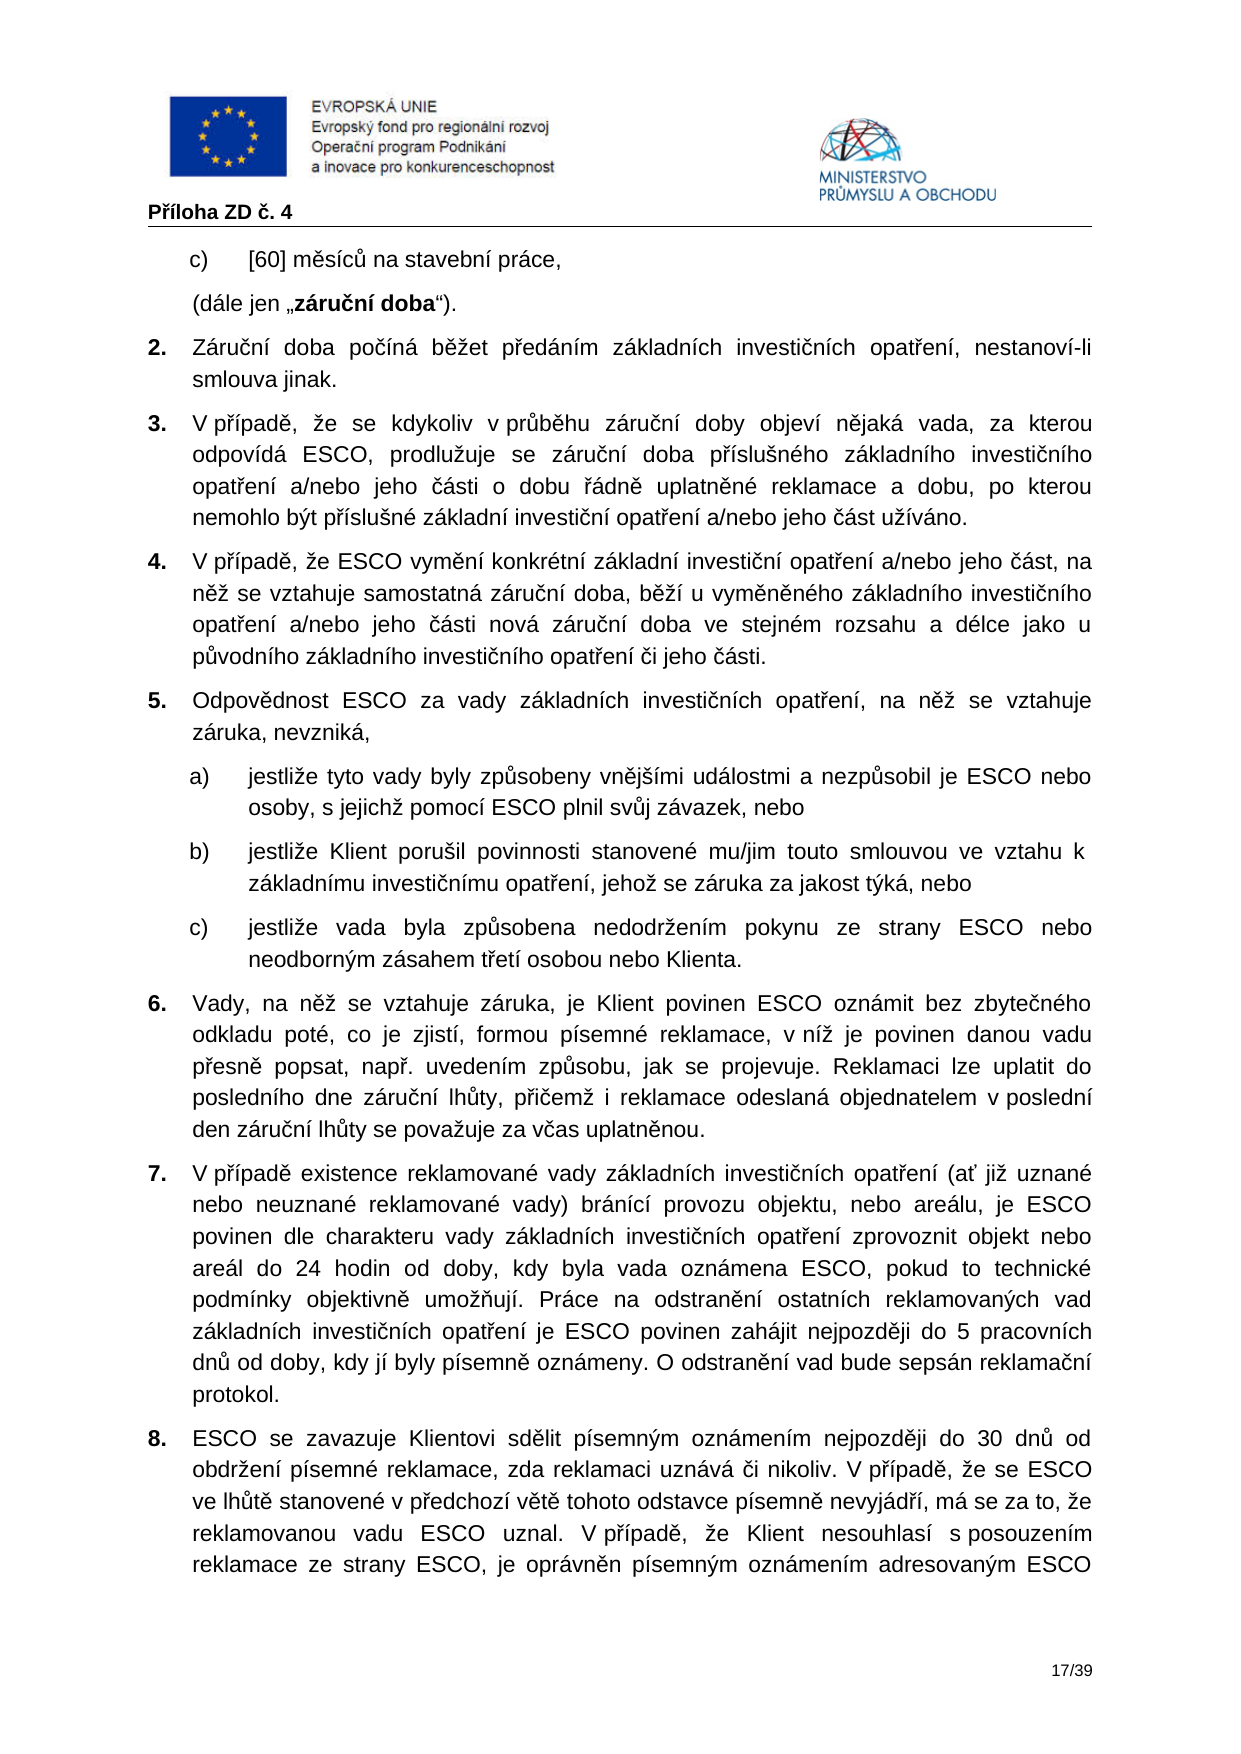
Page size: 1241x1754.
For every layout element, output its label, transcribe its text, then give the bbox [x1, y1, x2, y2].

subtitle Záruční doba počíná běžet předáním základních investičních opatření, nestanoví-li smlouva jinak. [148, 334, 1092, 392]
subtitle V případě, že se kdykoliv v průběhu záruční doby objeví nějaká vada, za kterou odpovídá ESCO, prodlužuje se záruční doba příslušného základního investičního opatření a/nebo jeho části o dobu řádně uplatněné reklamace a dobu, po kterou nemohlo být příslušné základní investiční opatření a/nebo jeho část užíváno. [148, 409, 1092, 531]
subtitle jestliže Klient porušil povinnosti stanovené mu/jim touto smlouvou ve vztahu k základnímu investičnímu opatření, jehož se záruka za jakost týká, nebo [189, 838, 1092, 896]
subtitle jestliže vada byla způsobena nedodržením pokynu ze strany ESCO nebo neodborným zásahem třetí osobou nebo Klienta. [189, 914, 1092, 972]
subtitle V případě, že ESCO vymění konkrétní základní investiční opatření a/nebo jeho část, na něž se vztahuje samostatná záruční doba, běží u vyměněného základního investičního opatření a/nebo jeho části nová záruční doba ve stejném rozsahu a délce jako u původního základního investičního opatření či jeho části. [148, 548, 1092, 669]
picture [147, 73, 607, 201]
subtitle Vady, na něž se vztahuje záruka, je Klient povinen ESCO oznámit bez zbytečného odkladu poté, co je zjistí, formou písemné reklamace, v níž je povinen danou vadu přesně popsat, např. uvedením způsobu, jak se projevuje. Reklamaci lze uplatit do posledního dne záruční lhůty, přičemž i reklamace odeslaná objednatelem v poslední den záruční lhůty se považuje za včas uplatněnou. [148, 989, 1092, 1142]
subtitle jestliže tyto vady byly způsobeny vnějšími událostmi a nezpůsobil je ESCO nebo osoby, s jejichž pomocí ESCO plnil svůj závazek, nebo [189, 763, 1092, 821]
picture [819, 118, 996, 201]
subtitle [60] měsíců na stavební práce, [189, 246, 1092, 272]
subtitle V případě existence reklamované vady základních investičních opatření (ať již uznané nebo neuznané reklamované vady) bránící provozu objektu, nebo areálu, je ESCO povinen dle charakteru vady základních investičních opatření zprovoznit objekt nebo areál do 24 hodin od doby, kdy byla vada oznámena ESCO, pokud to technické podmínky objektivně umožňují. Práce na odstranění ostatních reklamovaných vad základních investičních opatření je ESCO povinen zahájit nejpozději do 5 pracovních dnů od doby, kdy jí byly písemně oznámeny. O odstranění vad bude sepsán reklamační protokol. [148, 1160, 1092, 1407]
text (dále jen „záruční doba“). [192, 290, 1092, 316]
subtitle Odpovědnost ESCO za vady základních investičních opatření, na něž se vztahuje záruka, nevzniká, [148, 687, 1092, 745]
